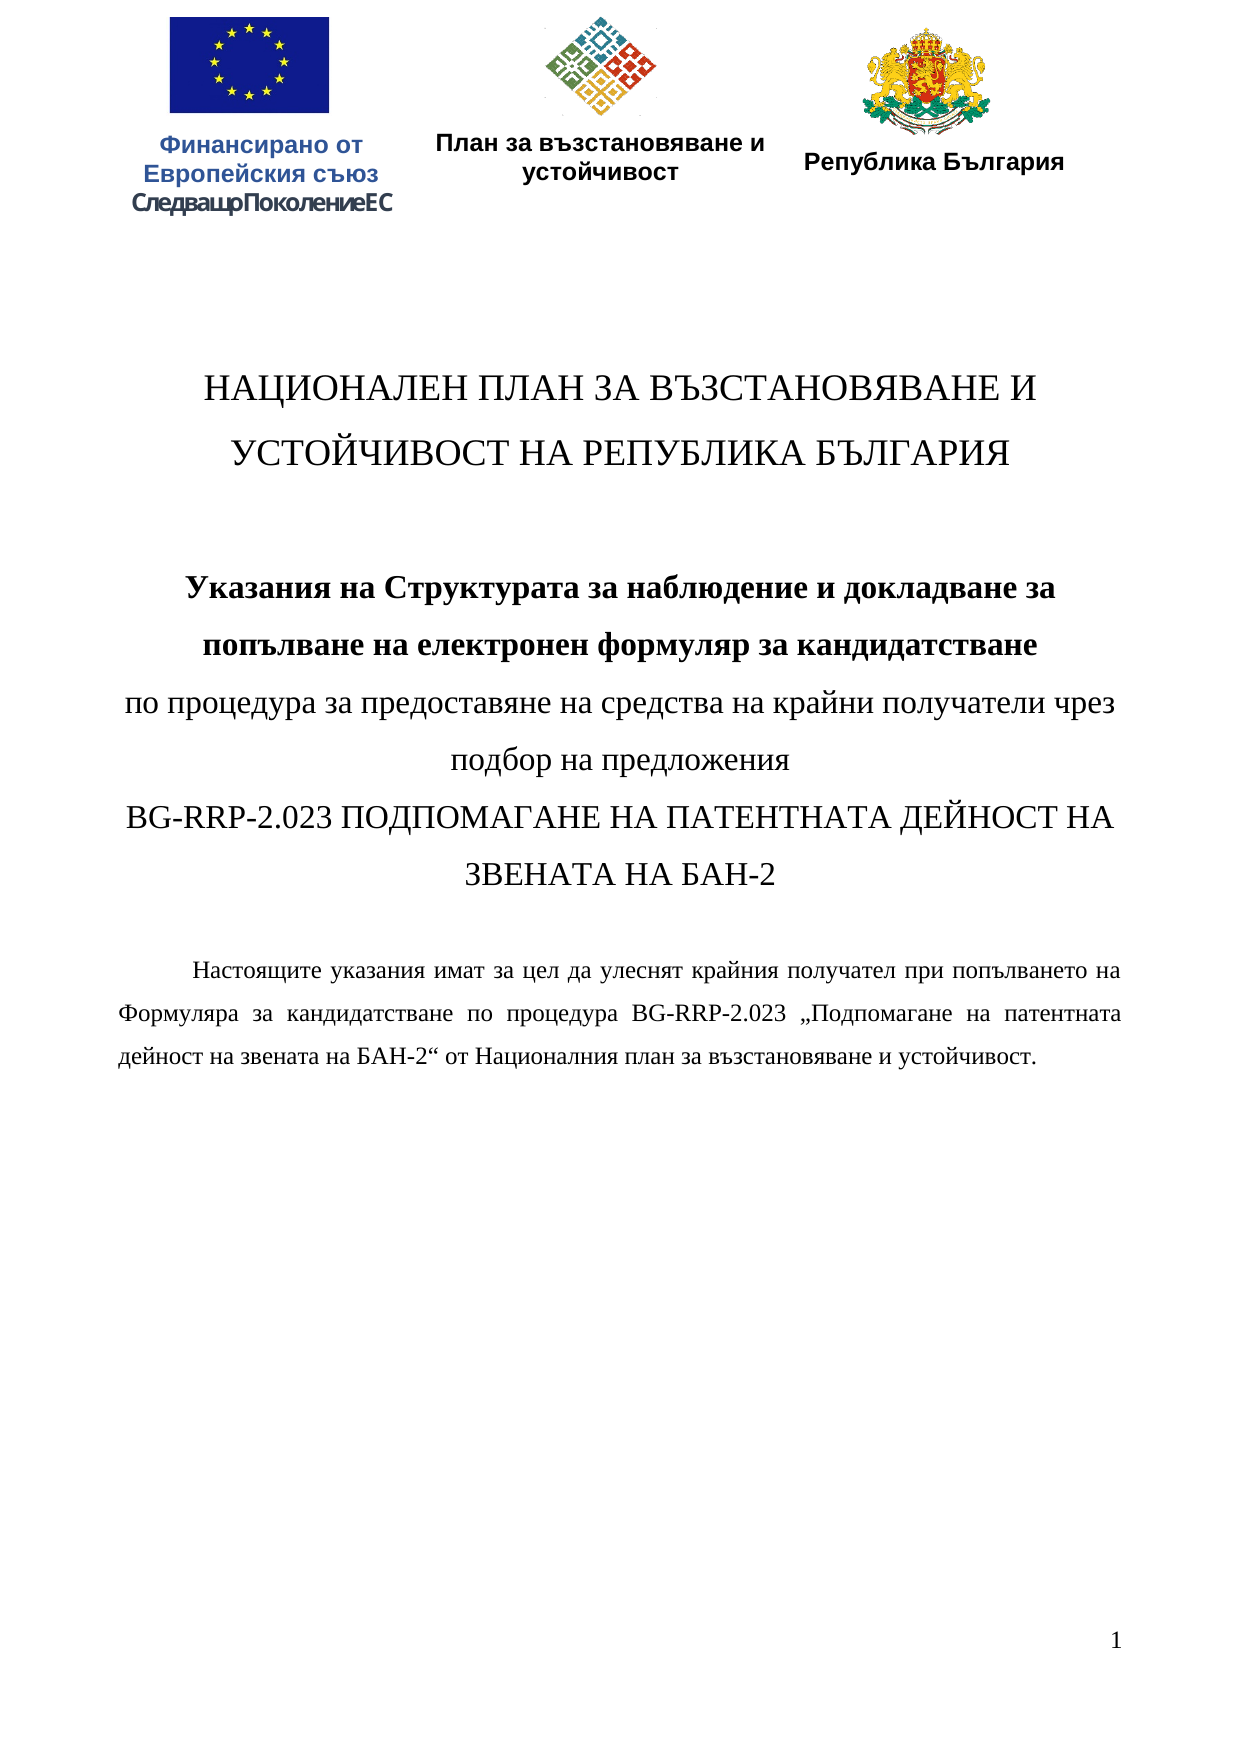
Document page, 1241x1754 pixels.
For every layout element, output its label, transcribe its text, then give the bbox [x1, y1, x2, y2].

text Указания на Структурата за наблюдение и докладване за попълване на електронен формуляр за кандидатстване [118, 567, 1122, 663]
text НАЦИОНАЛЕН ПЛАН ЗА ВЪЗСТАНОВЯВАНЕ И УСТОЙЧИВОСТ НА РЕПУБЛИКА БЪЛГАРИЯ [118, 366, 1122, 473]
text BG-RRP-2.023 ПОДПОМАГАНЕ НА ПАТЕНТНАТА ДЕЙНОСТ НА ЗВЕНАТА НА БАН-2 [118, 797, 1122, 893]
text по процедура за предоставяне на средства на крайни получатели чрез подбор на предложения [118, 682, 1122, 778]
text Настоящите указания имат за цел да улеснят крайния получател при попълването на Формуляра за кандидатстване по процедура BG-RRP-2.023 „Подпомагане на патентната дейност на звената на БАН-2“ от Националния план за възстановяване и устойчивост. [118, 955, 1122, 1070]
